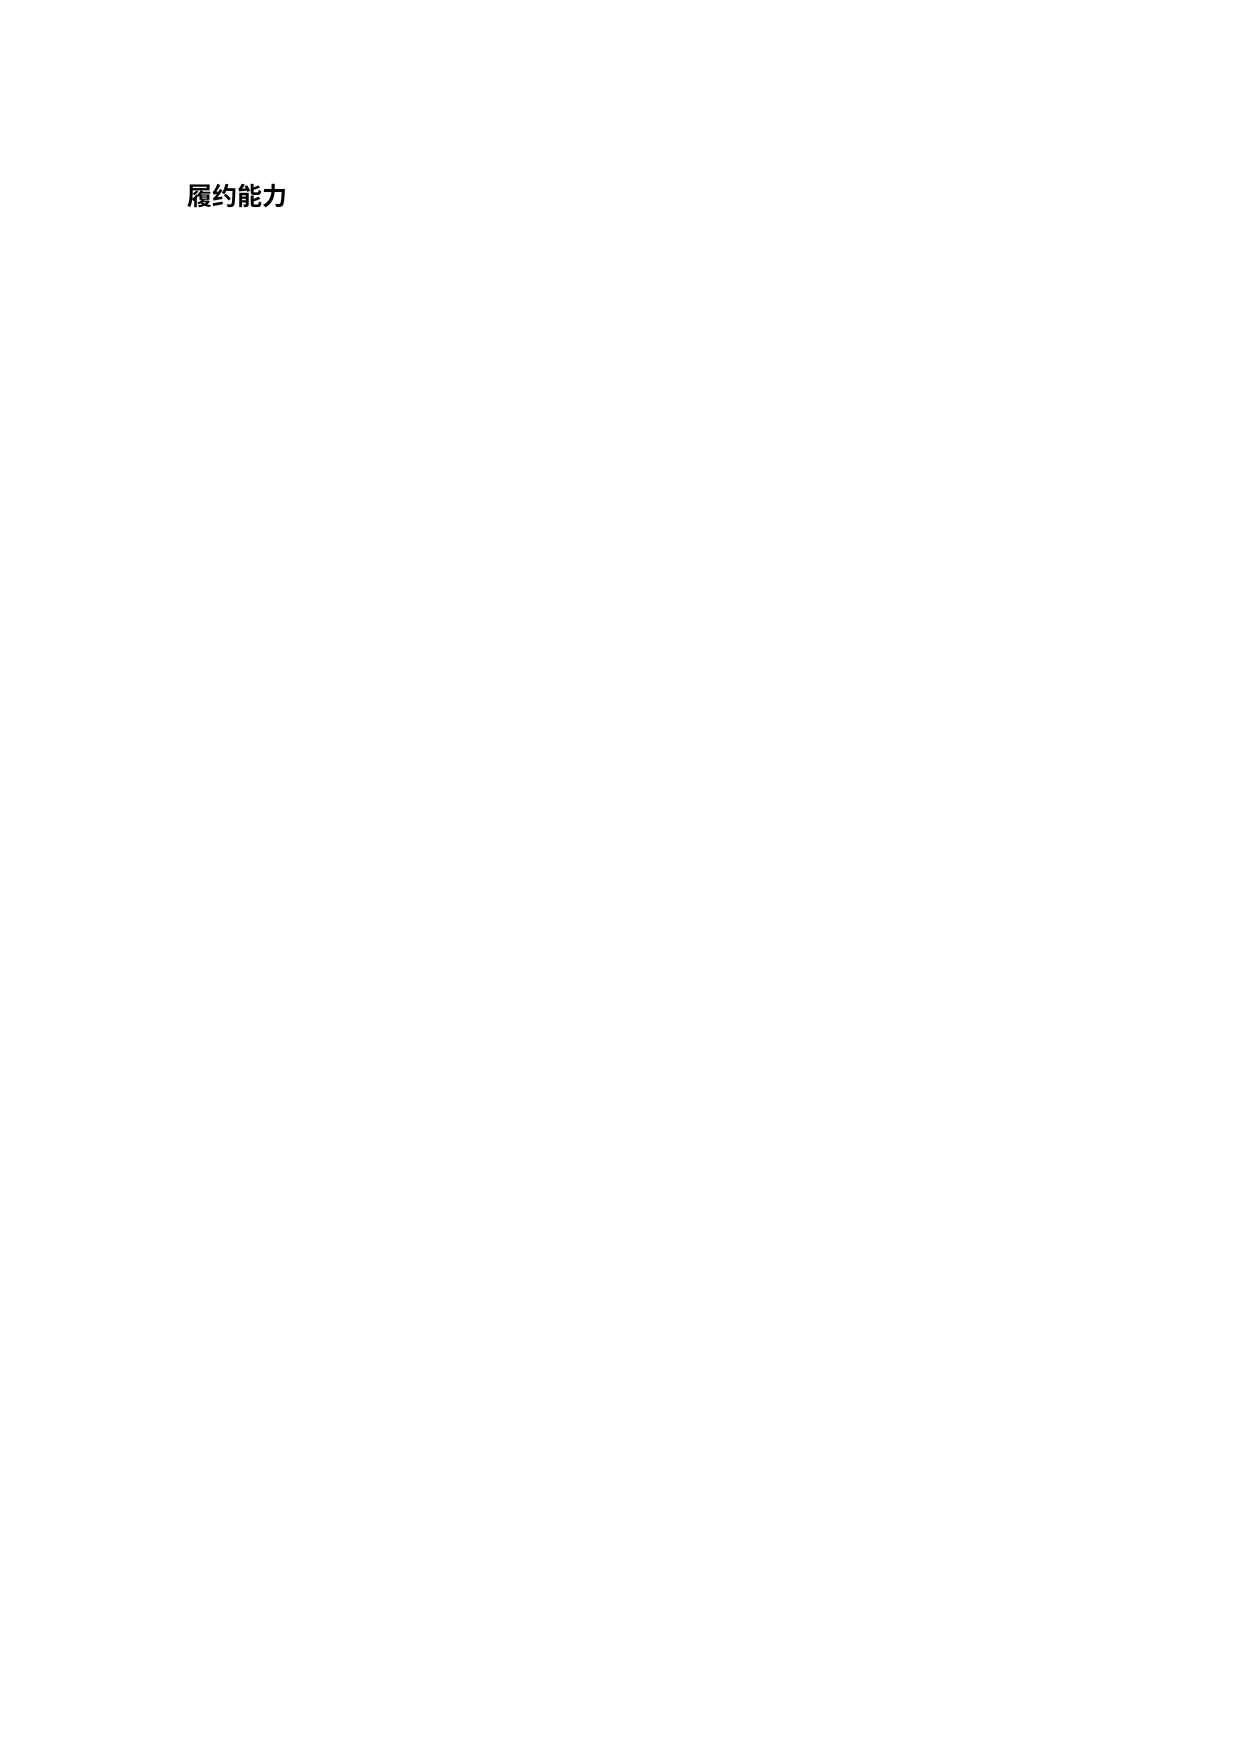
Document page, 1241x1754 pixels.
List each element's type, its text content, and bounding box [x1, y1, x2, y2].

text 履约能力 [187, 162, 1053, 227]
